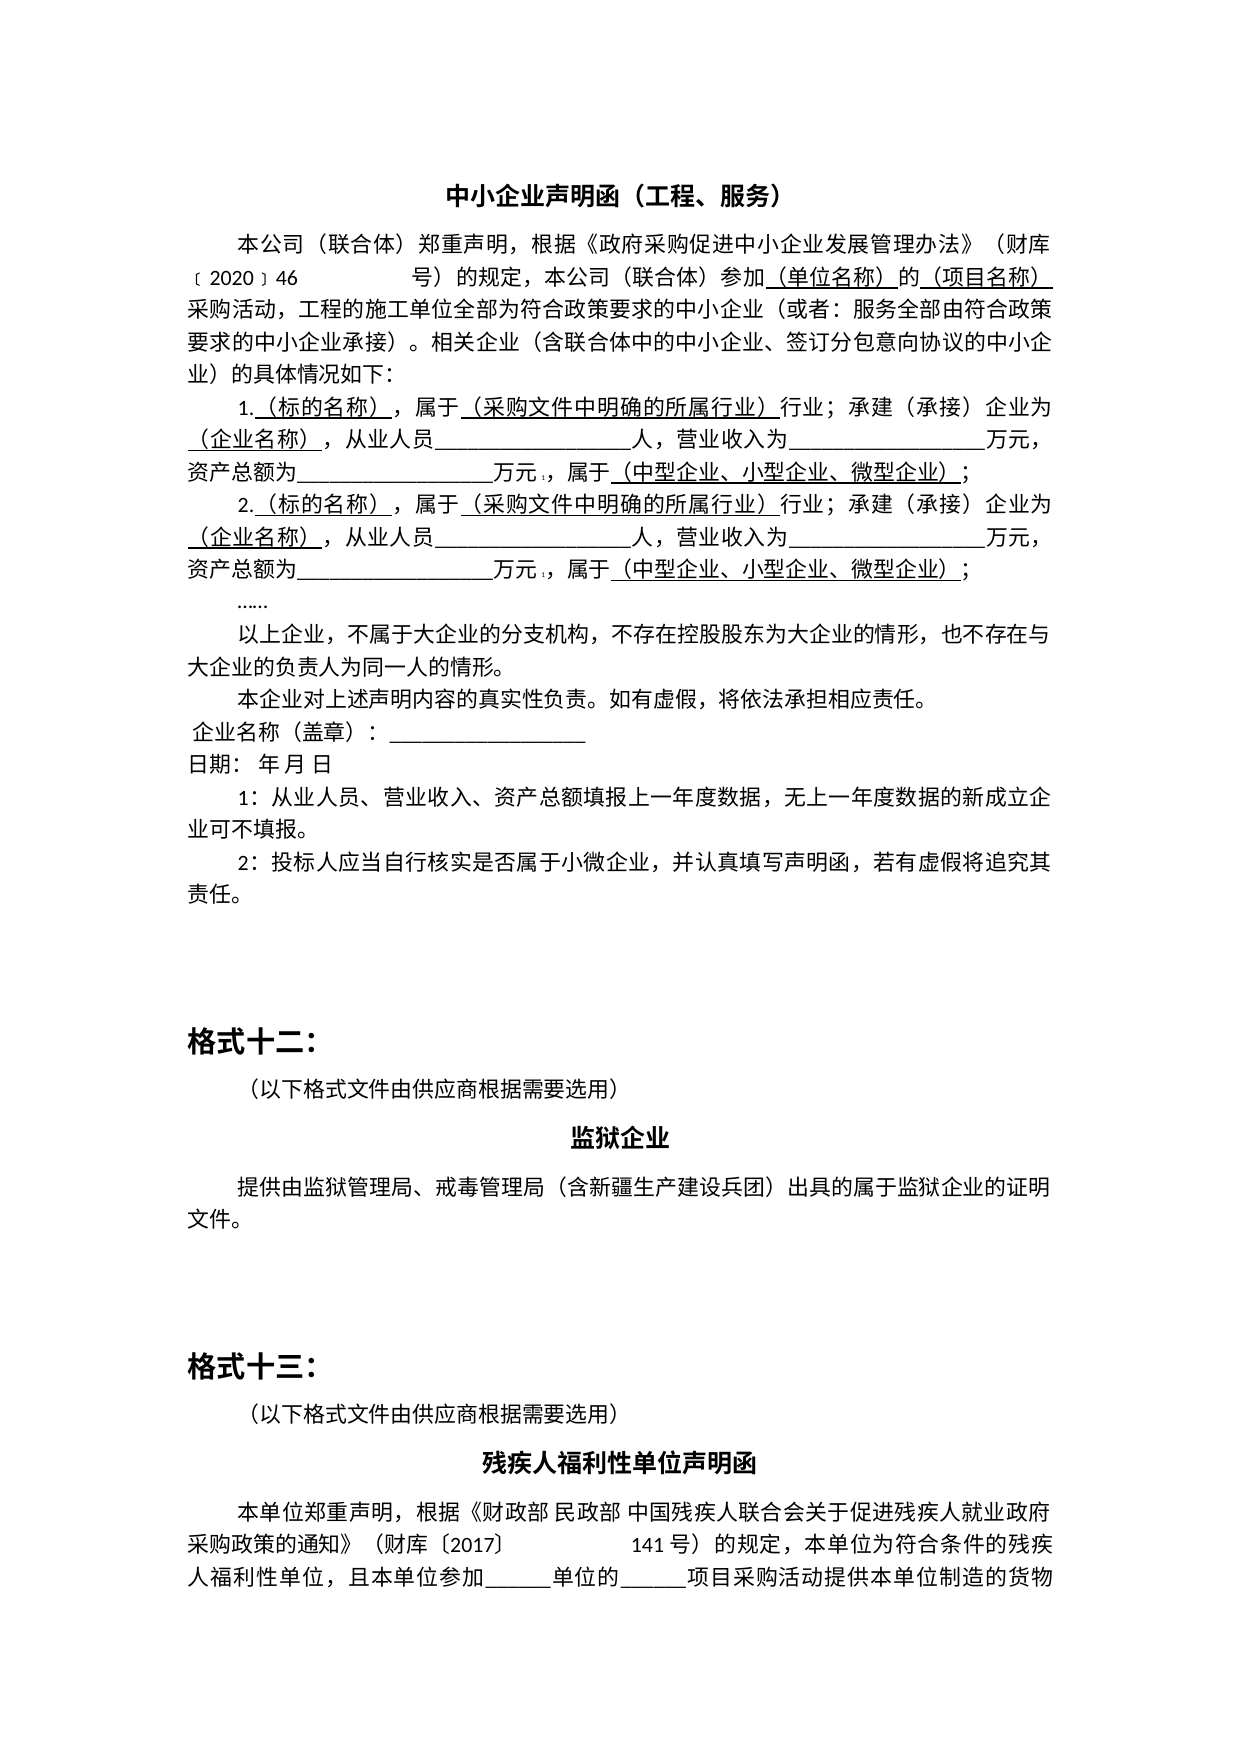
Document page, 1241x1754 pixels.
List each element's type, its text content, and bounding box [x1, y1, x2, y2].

text …… [187, 584, 1053, 617]
text 监狱企业 [187, 1104, 1053, 1169]
text 1.（标的名称），属于（采购文件中明确的所属行业）行业；承建（承接）企业为（企业名称），从业人员__________________人，营业收入为__________________万元，资产总额为__________________万元1，属于（中型企业、小型企业、微型企业）； [187, 389, 1053, 487]
text 日期： 年 月 日 [187, 747, 1053, 779]
text 以上企业，不属于大企业的分支机构，不存在控股股东为大企业的情形，也不存在与大企业的负责人为同一人的情形。 [187, 617, 1053, 682]
text 1：从业人员、营业收入、资产总额填报上一年度数据，无上一年度数据的新成立企业可不填报。 [187, 779, 1053, 844]
text 企业名称（盖章）：__________________ [187, 714, 1053, 747]
text 格式十二： [187, 1007, 1053, 1072]
text 本企业对上述声明内容的真实性负责。如有虚假，将依法承担相应责任。 [187, 682, 1053, 714]
text 2.（标的名称），属于（采购文件中明确的所属行业）行业；承建（承接）企业为（企业名称），从业人员__________________人，营业收入为__________________万元，资产总额为__________________万元1，属于（中型企业、小型企业、微型企业）； [187, 487, 1053, 584]
text 2：投标人应当自行核实是否属于小微企业，并认真填写声明函，若有虚假将追究其责任。 [187, 844, 1053, 909]
text 本公司（联合体）郑重声明，根据《政府采购促进中小企业发展管理办法》（财库﹝2020﹞46 号）的规定，本公司（联合体）参加（单位名称）的（项目名称）采购活动，工程的施工单位全部为符合政策要求的中小企业（或者：服务全部由符合政策要求的中小企业承接）。相关企业（含联合体中的中小企业、签订分包意向协议的中小企业）的具体情况如下： [187, 227, 1053, 389]
text 提供由监狱管理局、戒毒管理局（含新疆生产建设兵团）出具的属于监狱企业的证明文件。 [187, 1169, 1053, 1234]
text 残疾人福利性单位声明函 [187, 1429, 1053, 1494]
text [187, 1494, 1053, 1592]
text 中小企业声明函（工程、服务） [187, 162, 1053, 227]
text 格式十三： [187, 1332, 1053, 1397]
text （以下格式文件由供应商根据需要选用） [187, 1397, 1053, 1429]
text （以下格式文件由供应商根据需要选用） [187, 1072, 1053, 1104]
